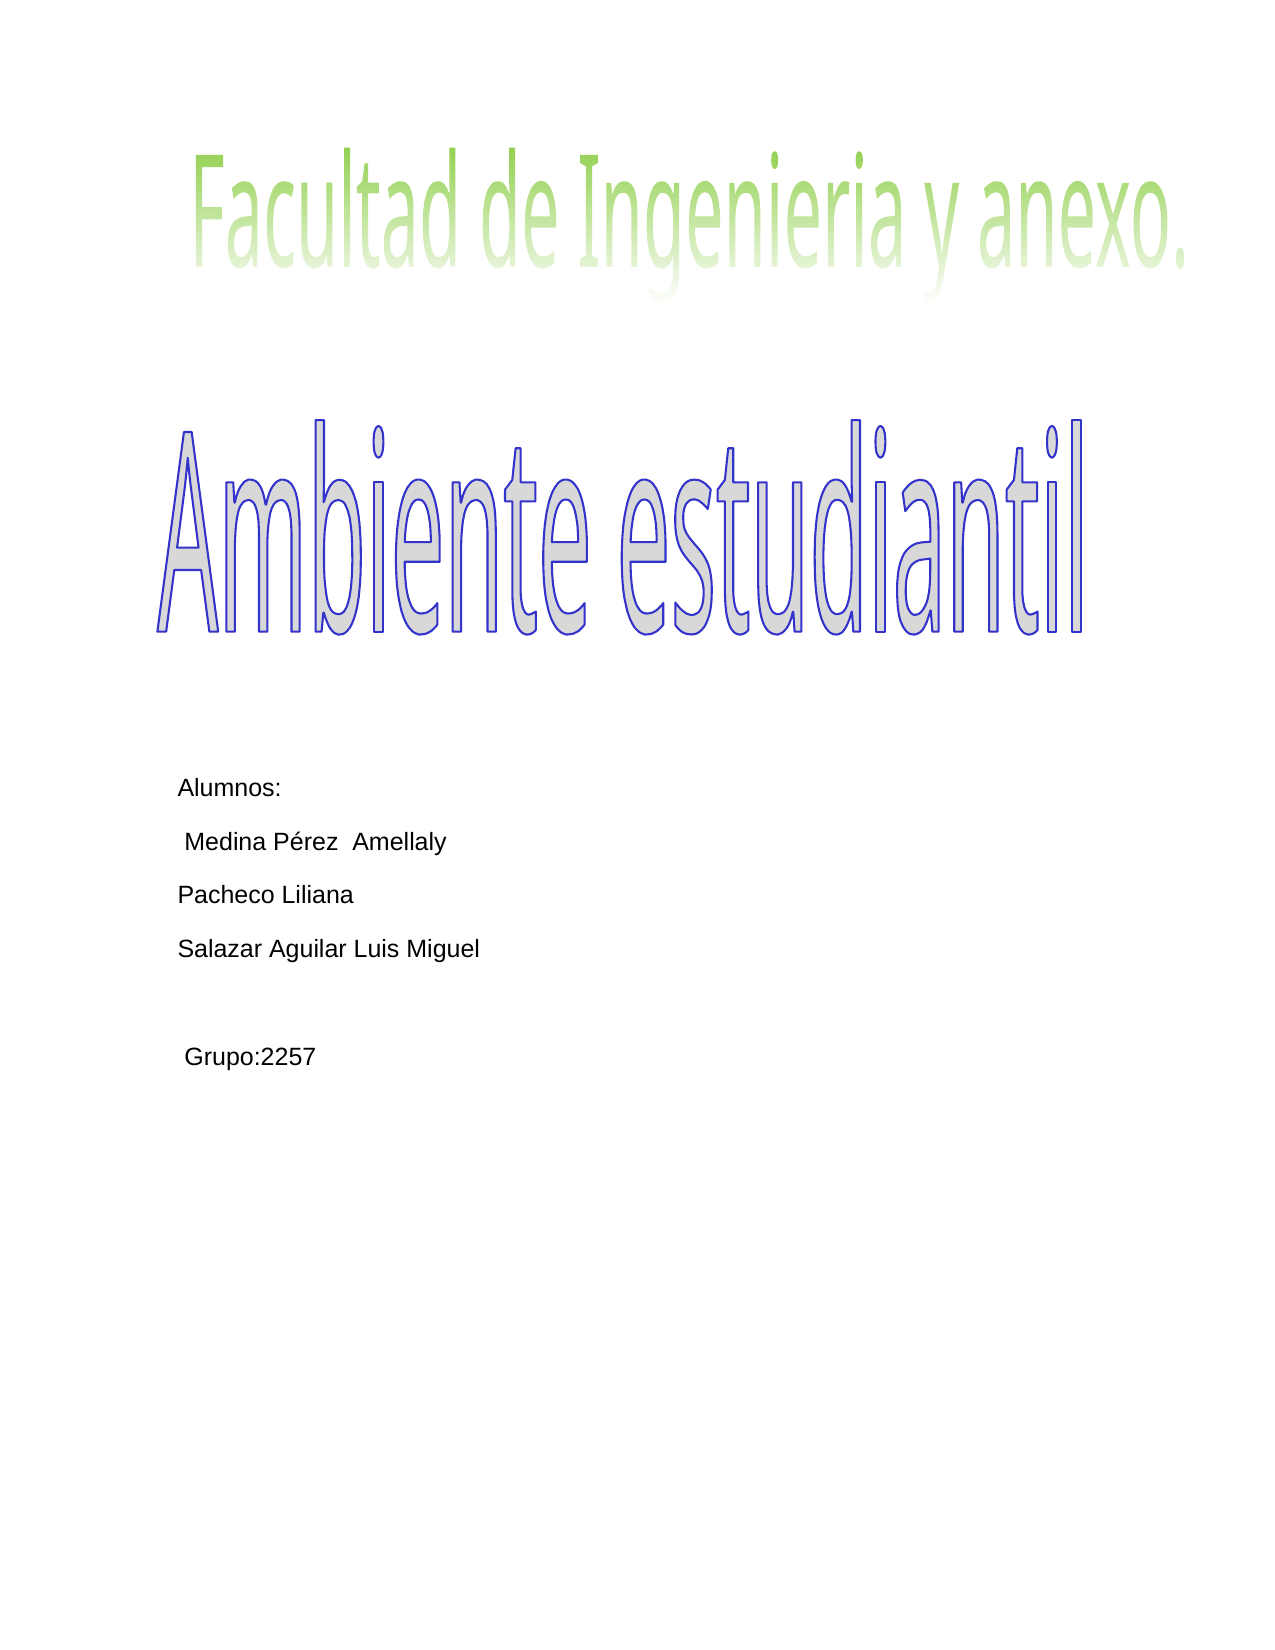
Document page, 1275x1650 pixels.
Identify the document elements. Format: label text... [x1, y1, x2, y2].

text Pacheco Liliana [177, 880, 1098, 909]
text Medina Pérez Amellaly [177, 827, 1098, 855]
text Grupo:2257 [177, 1042, 1098, 1071]
text Alumnos: [177, 773, 1098, 801]
text Salazar Aguilar Luis Miguel [177, 934, 1098, 963]
